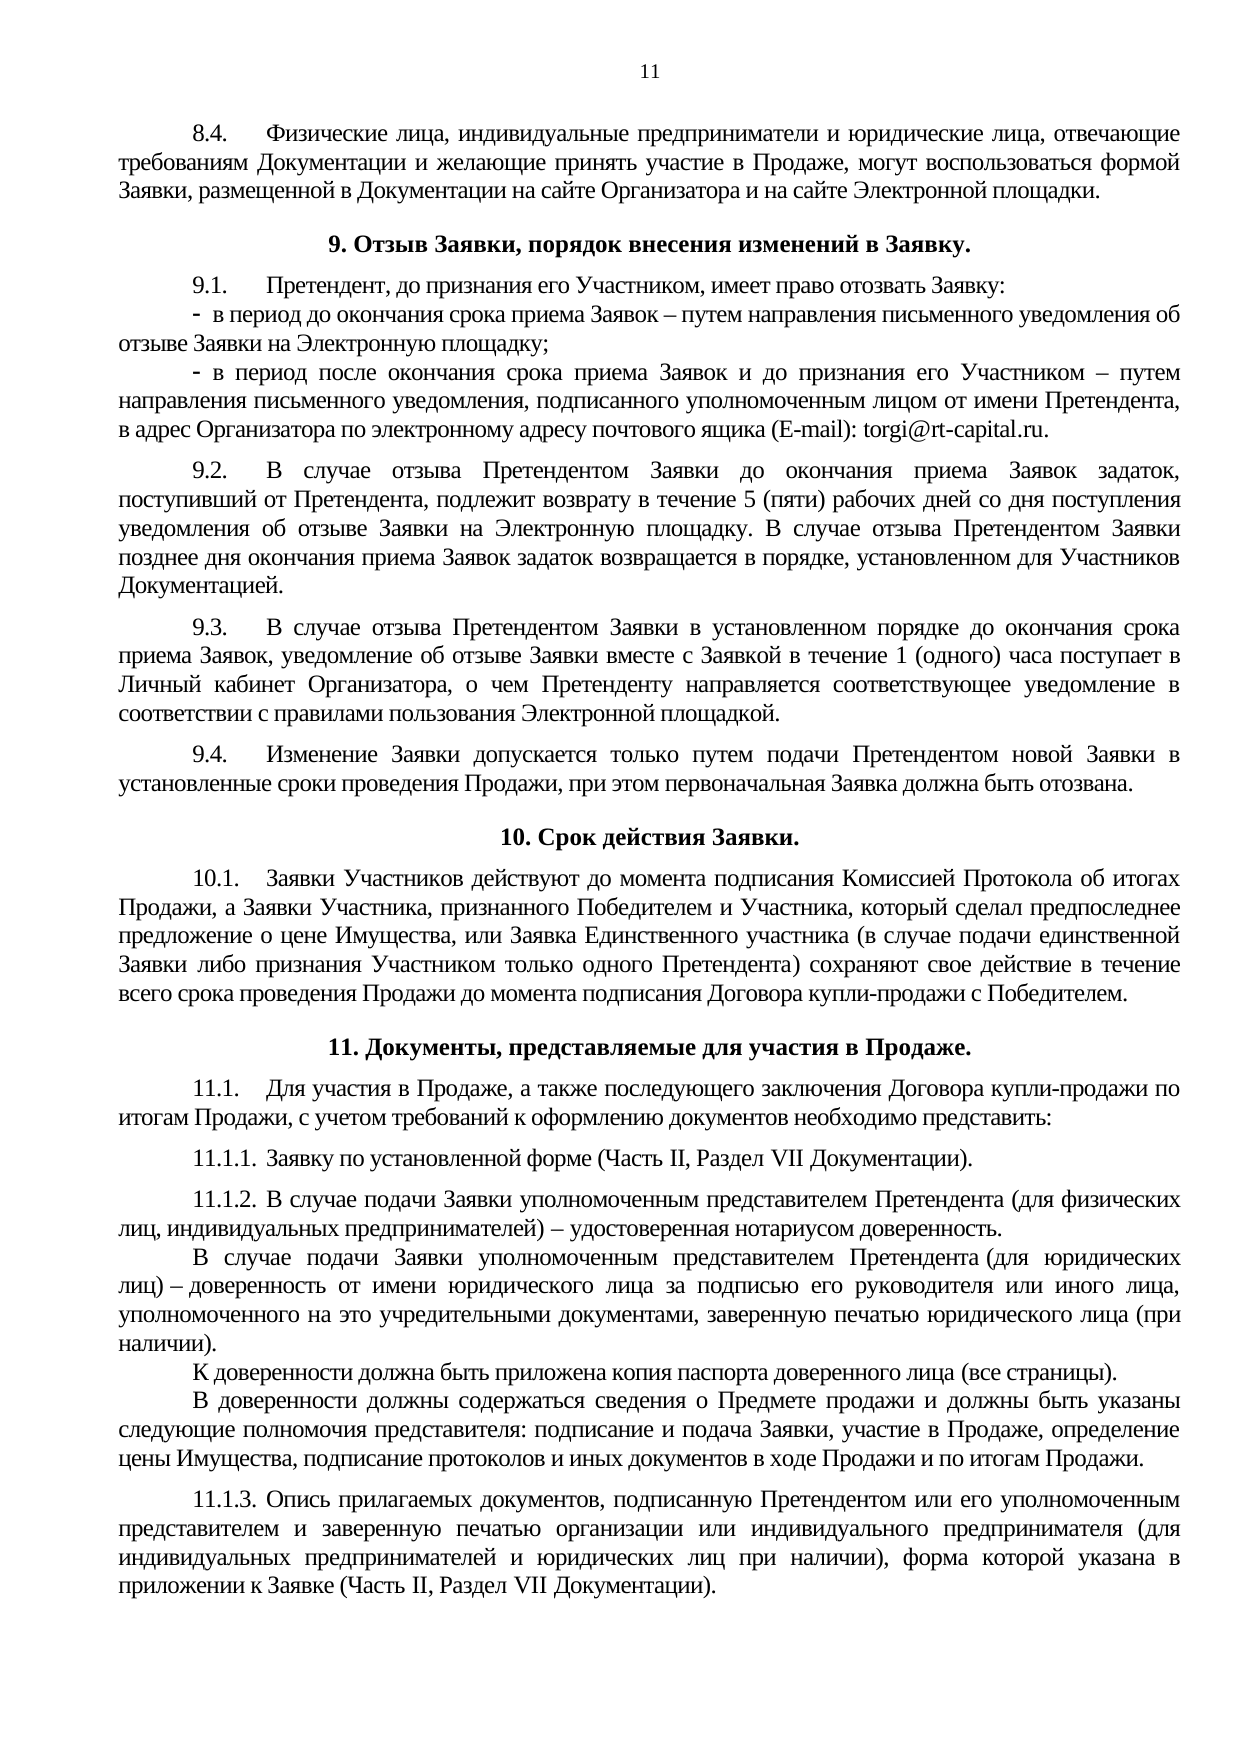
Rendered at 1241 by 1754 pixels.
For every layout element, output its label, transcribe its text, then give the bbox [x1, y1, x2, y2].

list Для участия в Продаже, а также последующего заключения Договора купли-продажи по итогам Продажи, с учетом требований к оформлению документов необходимо представить: [118, 1073, 1181, 1131]
list в период до окончания срока приема Заявок – путем направления письменного уведомления об отзыве Заявки на Электронную площадку; [118, 299, 1181, 357]
list Претендент, до признания его Участником, имеет право отозвать Заявку: [118, 271, 1181, 299]
list В случае отзыва Претендентом Заявки до окончания приема Заявок задаток, поступивший от Претендента, подлежит возврату в течение 5 (пяти) рабочих дней со дня поступления уведомления об отзыве Заявки на Электронную площадку. В случае отзыва Претендентом Заявки позднее дня окончания приема Заявок задаток возвращается в порядке, установленном для Участников Документацией. [118, 456, 1181, 599]
list В случае подачи Заявки уполномоченным представителем Претендента (для физических лиц, индивидуальных предпринимателей) – удостоверенная нотариусом доверенность. [118, 1184, 1181, 1242]
list Заявку по установленной форме (Часть II, Раздел VII Документации). [118, 1143, 1181, 1172]
text В доверенности должны содержаться сведения о Предмете продажи и должны быть указаны следующие полномочия представителя: подписание и подача Заявки, участие в Продаже, определение цены Имущества, подписание протоколов и иных документов в ходе Продажи и по итогам Продажи. [118, 1386, 1181, 1472]
list Отзыв Заявки, порядок внесения изменений в Заявку. [118, 229, 1181, 258]
text К доверенности должна быть приложена копия паспорта доверенного лица (все страницы). [118, 1357, 1181, 1386]
text В случае подачи Заявки уполномоченным представителем Претендента (для юридических лиц) – доверенность от имени юридического лица за подписью его руководителя или иного лица, уполномоченного на это учредительными документами, заверенную печатью юридического лица (при наличии). [118, 1242, 1181, 1357]
list В случае отзыва Претендентом Заявки в установленном порядке до окончания срока приема Заявок, уведомление об отзыве Заявки вместе с Заявкой в течение 1 (одного) часа поступает в Личный кабинет Организатора, о чем Претенденту направляется соответствующее уведомление в соответствии с правилами пользования Электронной площадкой. [118, 612, 1181, 727]
list Опись прилагаемых документов, подписанную Претендентом или его уполномоченным представителем и заверенную печатью организации или индивидуального предпринимателя (для индивидуальных предпринимателей и юридических лиц при наличии), форма которой указана в приложении к Заявке (Часть II, Раздел VII Документации). [118, 1484, 1181, 1599]
list в период после окончания срока приема Заявок и до признания его Участником – путем направления письменного уведомления, подписанного уполномоченным лицом от имени Претендента, в адрес Организатора по электронному адресу почтового ящика (E-mail): torgi@rt-capital.ru. [118, 357, 1181, 443]
list Заявки Участников действуют до момента подписания Комиссией Протокола об итогах Продажи, а Заявки Участника, признанного Победителем и Участника, который сделал предпоследнее предложение о цене Имущества, или Заявка Единственного участника (в случае подачи единственной Заявки либо признания Участником только одного Претендента) сохраняют свое действие в течение всего срока проведения Продажи до момента подписания Договора купли-продажи с Победителем. [118, 863, 1181, 1007]
list Физические лица, индивидуальные предприниматели и юридические лица, отвечающие требованиям Документации и желающие принять участие в Продаже, могут воспользоваться формой Заявки, размещенной в Документации на сайте Организатора и на сайте Электронной площадки. [118, 118, 1181, 204]
list Изменение Заявки допускается только путем подачи Претендентом новой Заявки в установленные сроки проведения Продажи, при этом первоначальная Заявка должна быть отозвана. [118, 739, 1181, 797]
list Документы, представляемые для участия в Продаже. [118, 1032, 1181, 1061]
list Срок действия Заявки. [118, 822, 1181, 851]
